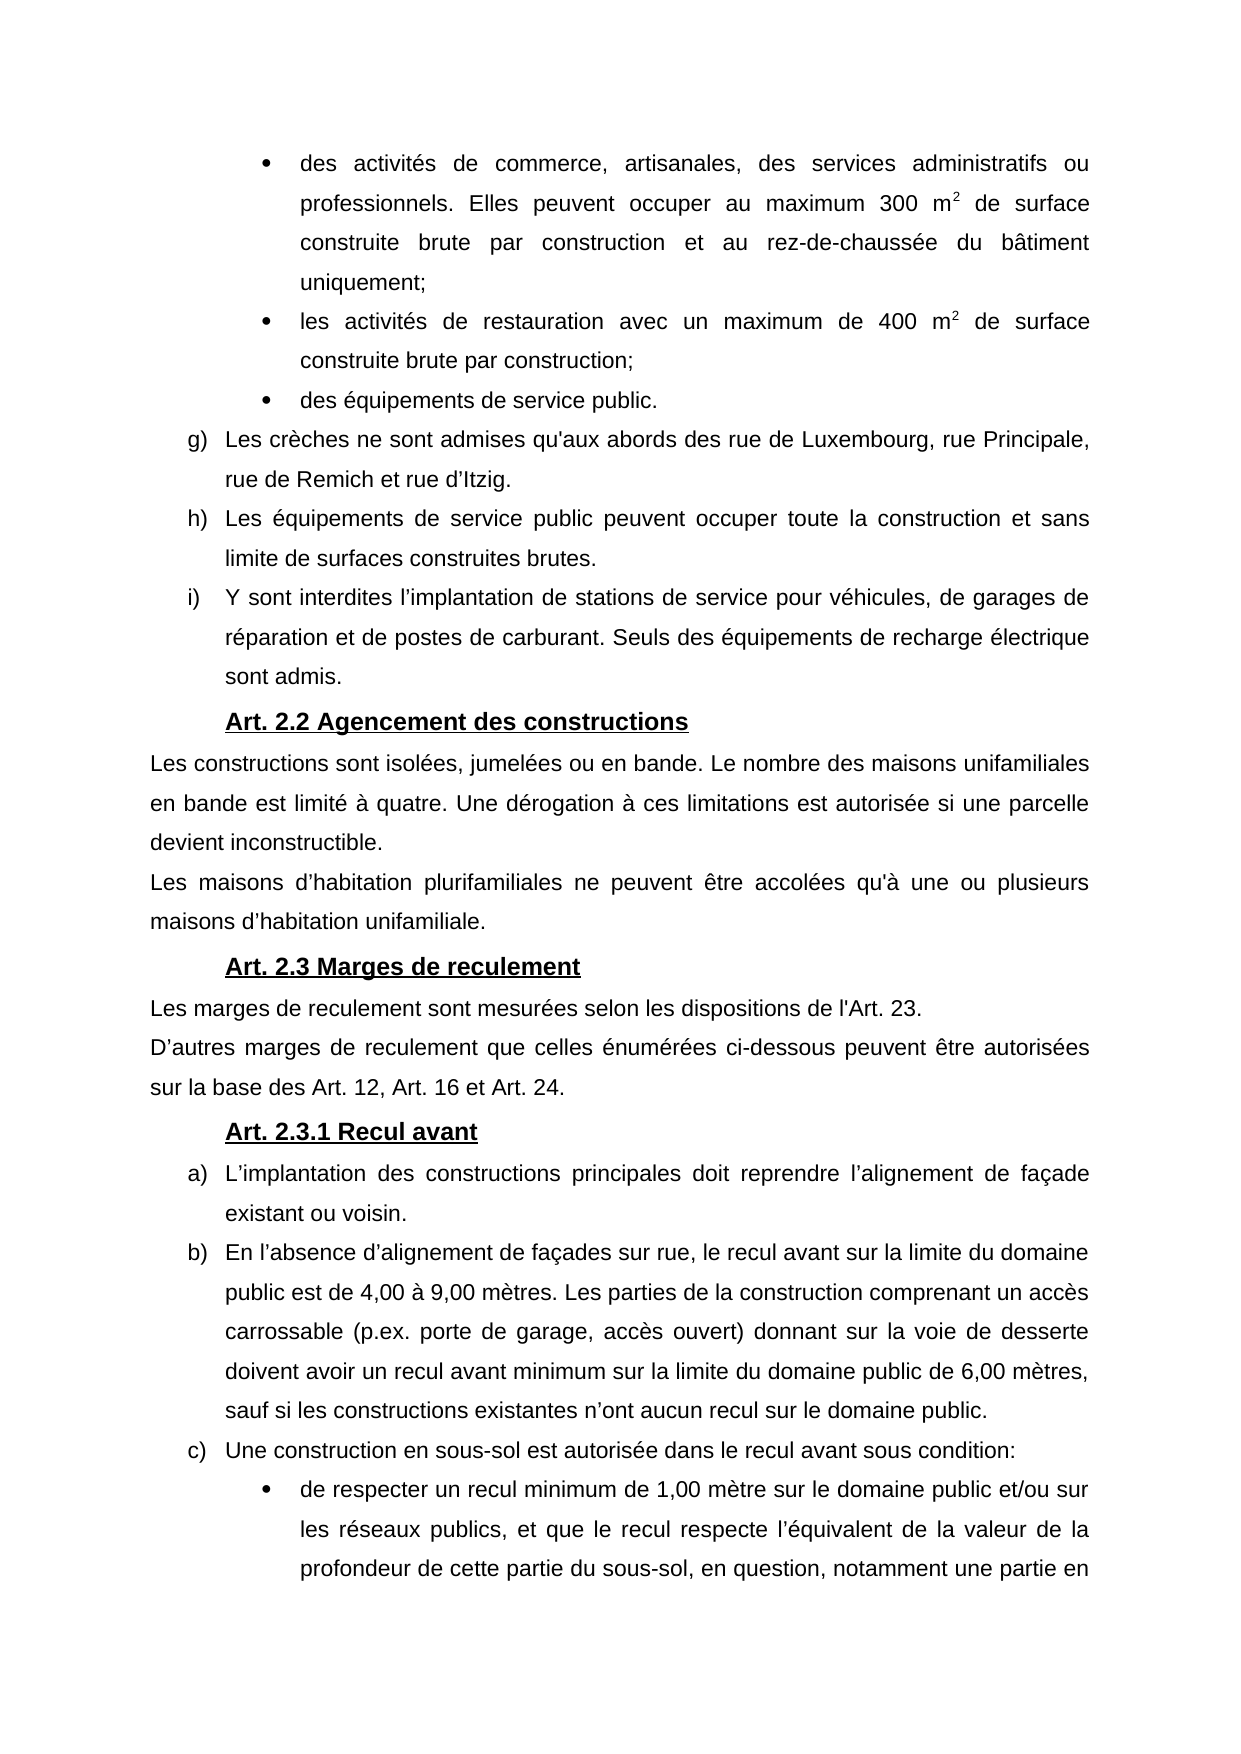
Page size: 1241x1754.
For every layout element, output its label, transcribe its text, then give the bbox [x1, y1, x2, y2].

list Une construction en sous-sol est autorisée dans le recul avant sous condition: [187, 1437, 1090, 1463]
list les activités de restauration avec un maximum de 400 m2 de surface construite brute par construction; [262, 308, 1090, 374]
list Les crèches ne sont admises qu'aux abords des rue de Luxembourg, rue Principale, rue de Remich et rue d’Itzig. [187, 426, 1090, 492]
subtitle Art. 2.3.1 Recul avant [225, 1117, 1090, 1146]
list L’implantation des constructions principales doit reprendre l’alignement de façade existant ou voisin. [187, 1160, 1090, 1226]
subtitle Art. 2.3 Marges de reculement [225, 952, 1090, 980]
subtitle Art. 2.2 Agencement des constructions [225, 707, 1090, 736]
list Y sont interdites l’implantation de stations de service pour véhicules, de garages de réparation et de postes de carburant. Seuls des équipements de recharge électrique sont admis. [187, 584, 1090, 689]
list des équipements de service public. [262, 387, 1090, 413]
text Les marges de reculement sont mesurées selon les dispositions de l'Art. 23. [150, 995, 1090, 1021]
text Les maisons d’habitation plurifamiliales ne peuvent être accolées qu'à une ou plusieurs maisons d’habitation unifamiliale. [150, 868, 1090, 934]
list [262, 1476, 1090, 1582]
list Les équipements de service public peuvent occuper toute la construction et sans limite de surfaces construites brutes. [187, 505, 1090, 571]
text D’autres marges de reculement que celles énumérées ci-dessous peuvent être autorisées sur la base des Art. 12, Art. 16 et Art. 24. [150, 1034, 1090, 1100]
list En l’absence d’alignement de façades sur rue, le recul avant sur la limite du domaine public est de 4,00 à 9,00 mètres. Les parties de la construction comprenant un accès carrossable (p.ex. porte de garage, accès ouvert) donnant sur la voie de desserte doivent avoir un recul avant minimum sur la limite du domaine public de 6,00 mètres, sauf si les constructions existantes n’ont aucun recul sur le domaine public. [187, 1239, 1090, 1424]
list des activités de commerce, artisanales, des services administratifs ou professionnels. Elles peuvent occuper au maximum 300 m2 de surface construite brute par construction et au rez-de-chaussée du bâtiment uniquement; [262, 150, 1090, 295]
text Les constructions sont isolées, jumelées ou en bande. Le nombre des maisons unifamiliales en bande est limité à quatre. Une dérogation à ces limitations est autorisée si une parcelle devient inconstructible. [150, 750, 1090, 855]
